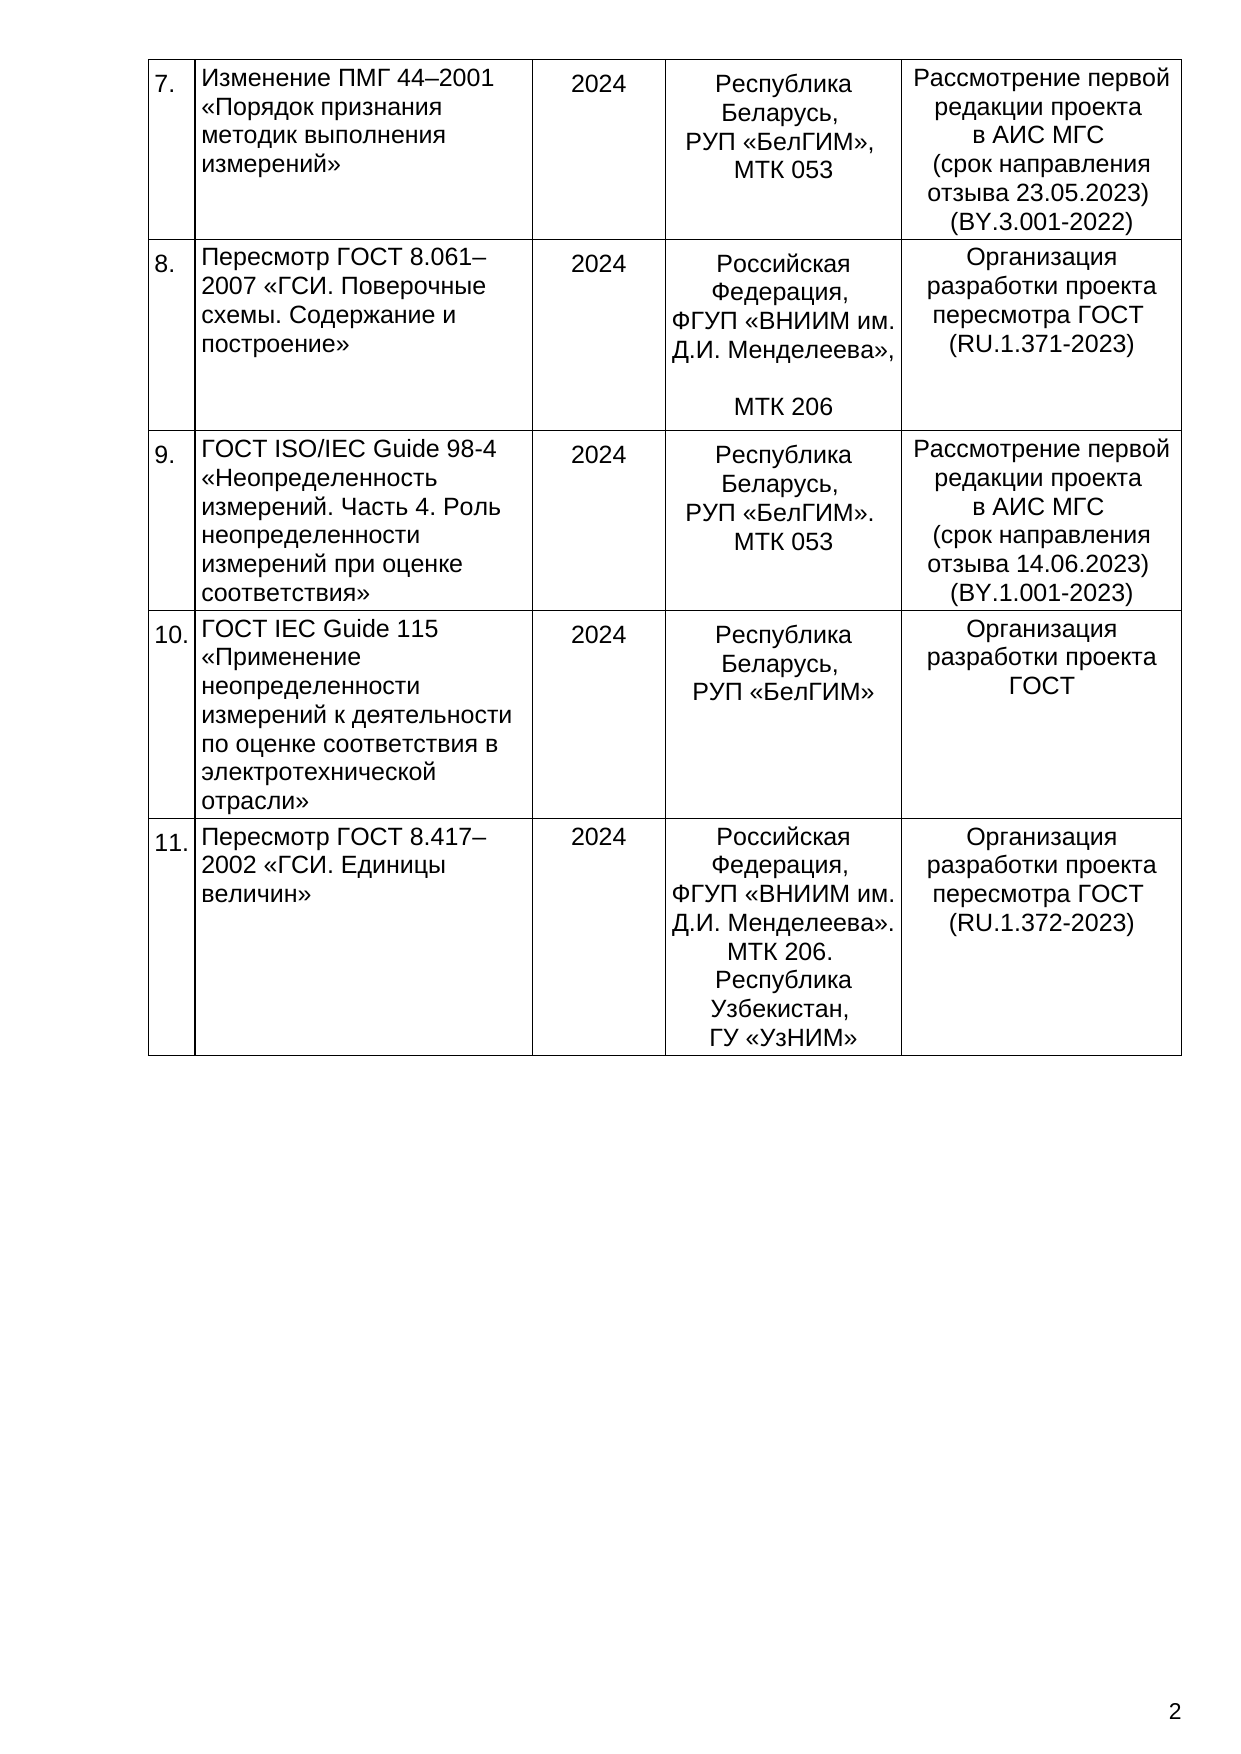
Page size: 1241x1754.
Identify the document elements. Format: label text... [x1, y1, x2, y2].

table_cell Рассмотрение первой редакции проекта в АИС МГС (срок направления отзыва 14.06.2023) (BY.1.001-2023) [902, 431, 1181, 610]
table_cell Российская Федерация, ФГУП «ВНИИМ им. Д.И. Менделеева». МТК 206. Республика Узбекистан, ГУ «УзНИМ» [666, 819, 901, 1055]
table_cell Республика Беларусь, РУП «БелГИМ», МТК 053 [666, 60, 901, 238]
table_cell 2024 [533, 431, 665, 610]
table_cell 2024 [533, 60, 665, 238]
table_cell Российская Федерация, ФГУП «ВНИИМ им. Д.И. Менделеева», МТК 206 [666, 240, 901, 430]
table_cell Пересмотр ГОСТ 8.417–2002 «ГСИ. Единицы величин» [196, 819, 532, 1055]
table_cell Пересмотр ГОСТ 8.061–2007 «ГСИ. Поверочные схемы. Содержание и построение» [196, 240, 532, 430]
table_cell [149, 240, 194, 430]
table_cell Организация разработки проекта пересмотра ГОСТ (RU.1.372-2023) [902, 819, 1181, 1055]
table_cell Рассмотрение первой редакции проекта в АИС МГС (срок направления отзыва 23.05.2023) (BY.3.001-2022) [902, 60, 1181, 238]
table_cell [149, 431, 194, 610]
table_cell 2024 [533, 819, 665, 1055]
table_cell ГОСТ IEC Guide 115 «Применение неопределенности измерений к деятельности по оценке соответствия в электротехнической отрасли» [196, 611, 532, 818]
table_cell [149, 611, 194, 818]
table_cell Изменение ПМГ 44–2001 «Порядок признания методик выполнения измерений» [196, 60, 532, 238]
table_cell ГОСТ ISO/IEC Guide 98-4 «Неопределенность измерений. Часть 4. Роль неопределенности измерений при оценке соответствия» [196, 431, 532, 610]
table_cell Республика Беларусь, РУП «БелГИМ» [666, 611, 901, 818]
table_cell 2024 [533, 611, 665, 818]
table_cell Организация разработки проекта пересмотра ГОСТ (RU.1.371-2023) [902, 240, 1181, 430]
table_cell 2024 [533, 240, 665, 430]
table_cell [149, 60, 194, 238]
table_cell [149, 819, 194, 1055]
table_cell Республика Беларусь, РУП «БелГИМ». МТК 053 [666, 431, 901, 610]
table_cell Организация разработки проекта ГОСТ [902, 611, 1181, 818]
